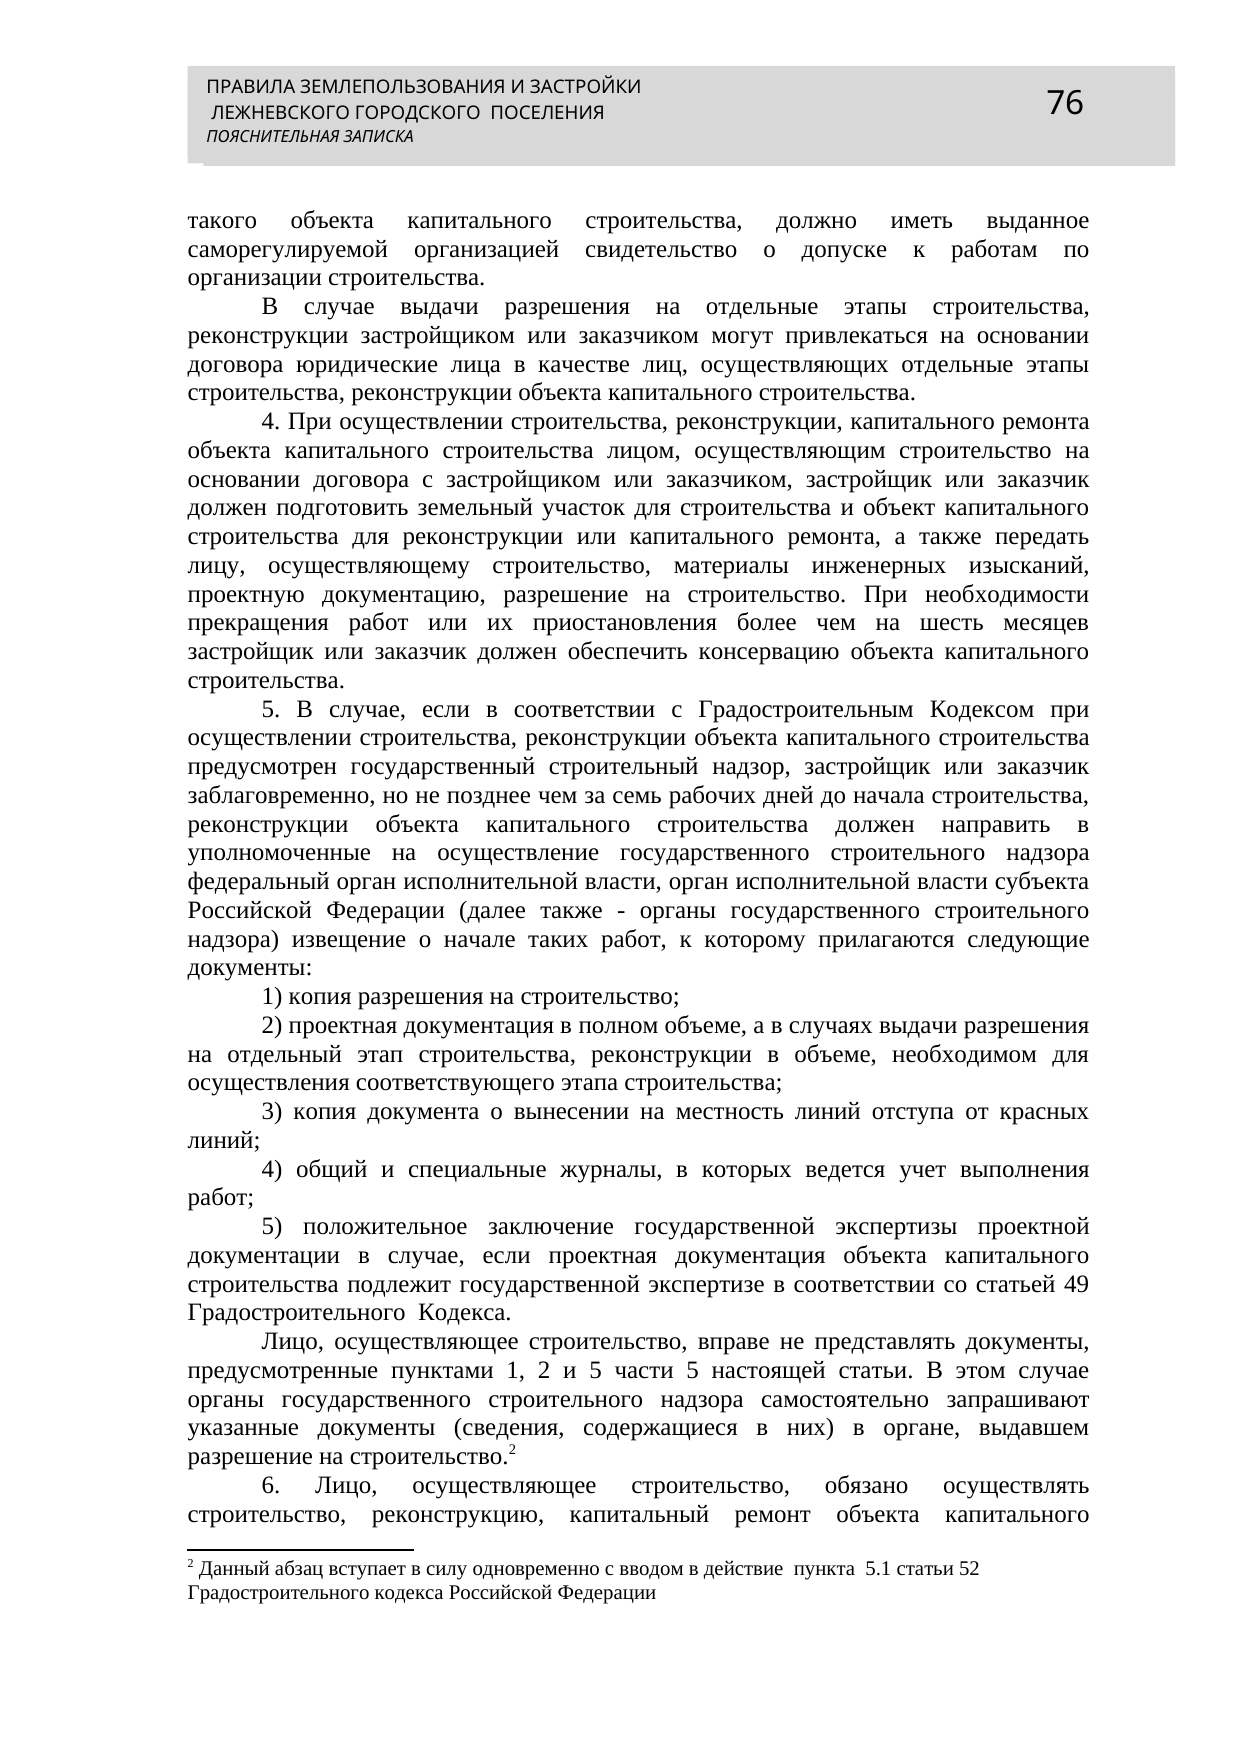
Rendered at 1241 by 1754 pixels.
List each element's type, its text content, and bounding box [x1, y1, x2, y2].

text 4. При осуществлении строительства, реконструкции, капитального ремонта объекта капитального строительства лицом, осуществляющим строительство на основании договора с застройщиком или заказчиком, застройщик или заказчик должен подготовить земельный участок для строительства и объект капитального строительства для реконструкции или капитального ремонта, а также передать лицу, осуществляющему строительство, материалы инженерных изысканий, проектную документацию, разрешение на строительство. При необходимости прекращения работ или их приостановления более чем на шесть месяцев застройщик или заказчик должен обеспечить консервацию объекта капитального строительства. [187, 406, 1090, 694]
text 5. В случае, если в соответствии с Градостроительным Кодексом при осуществлении строительства, реконструкции объекта капитального строительства предусмотрен государственный строительный надзор, застройщик или заказчик заблаговременно, но не позднее чем за семь рабочих дней до начала строительства, реконструкции объекта капитального строительства должен направить в уполномоченные на осуществление государственного строительного надзора федеральный орган исполнительной власти, орган исполнительной власти субъекта Российской Федерации (далее также - органы государственного строительного надзора) извещение о начале таких работ, к которому прилагаются следующие документы: [187, 694, 1090, 981]
text В случае выдачи разрешения на отдельные этапы строительства, реконструкции застройщиком или заказчиком могут привлекаться на основании договора юридические лица в качестве лиц, осуществляющих отдельные этапы строительства, реконструкции объекта капитального строительства. [187, 291, 1090, 406]
text Лицо, осуществляющее строительство, вправе не представлять документы, предусмотренные пунктами 1, 2 и 5 части 5 настоящей статьи. В этом случае органы государственного строительного надзора самостоятельно запрашивают указанные документы (сведения, содержащиеся в них) в органе, выдавшем разрешение на строительство. [187, 1326, 1090, 1470]
text 4) общий и специальные журналы, в которых ведется учет выполнения работ; [187, 1154, 1090, 1211]
text 1) копия разрешения на строительство; [187, 981, 1090, 1010]
text 2) проектная документация в полном объеме, а в случаях выдачи разрешения на отдельный этап строительства, реконструкции в объеме, необходимом для осуществления соответствующего этапа строительства; [187, 1010, 1090, 1096]
text 3) копия документа о вынесении на местность линий отступа от красных линий; [187, 1096, 1090, 1154]
text 5) положительное заключение государственной экспертизы проектной документации в случае, если проектная документация объекта капитального строительства подлежит государственной экспертизе в соответствии со статьей 49 Градостроительного Кодекса. [187, 1211, 1090, 1326]
